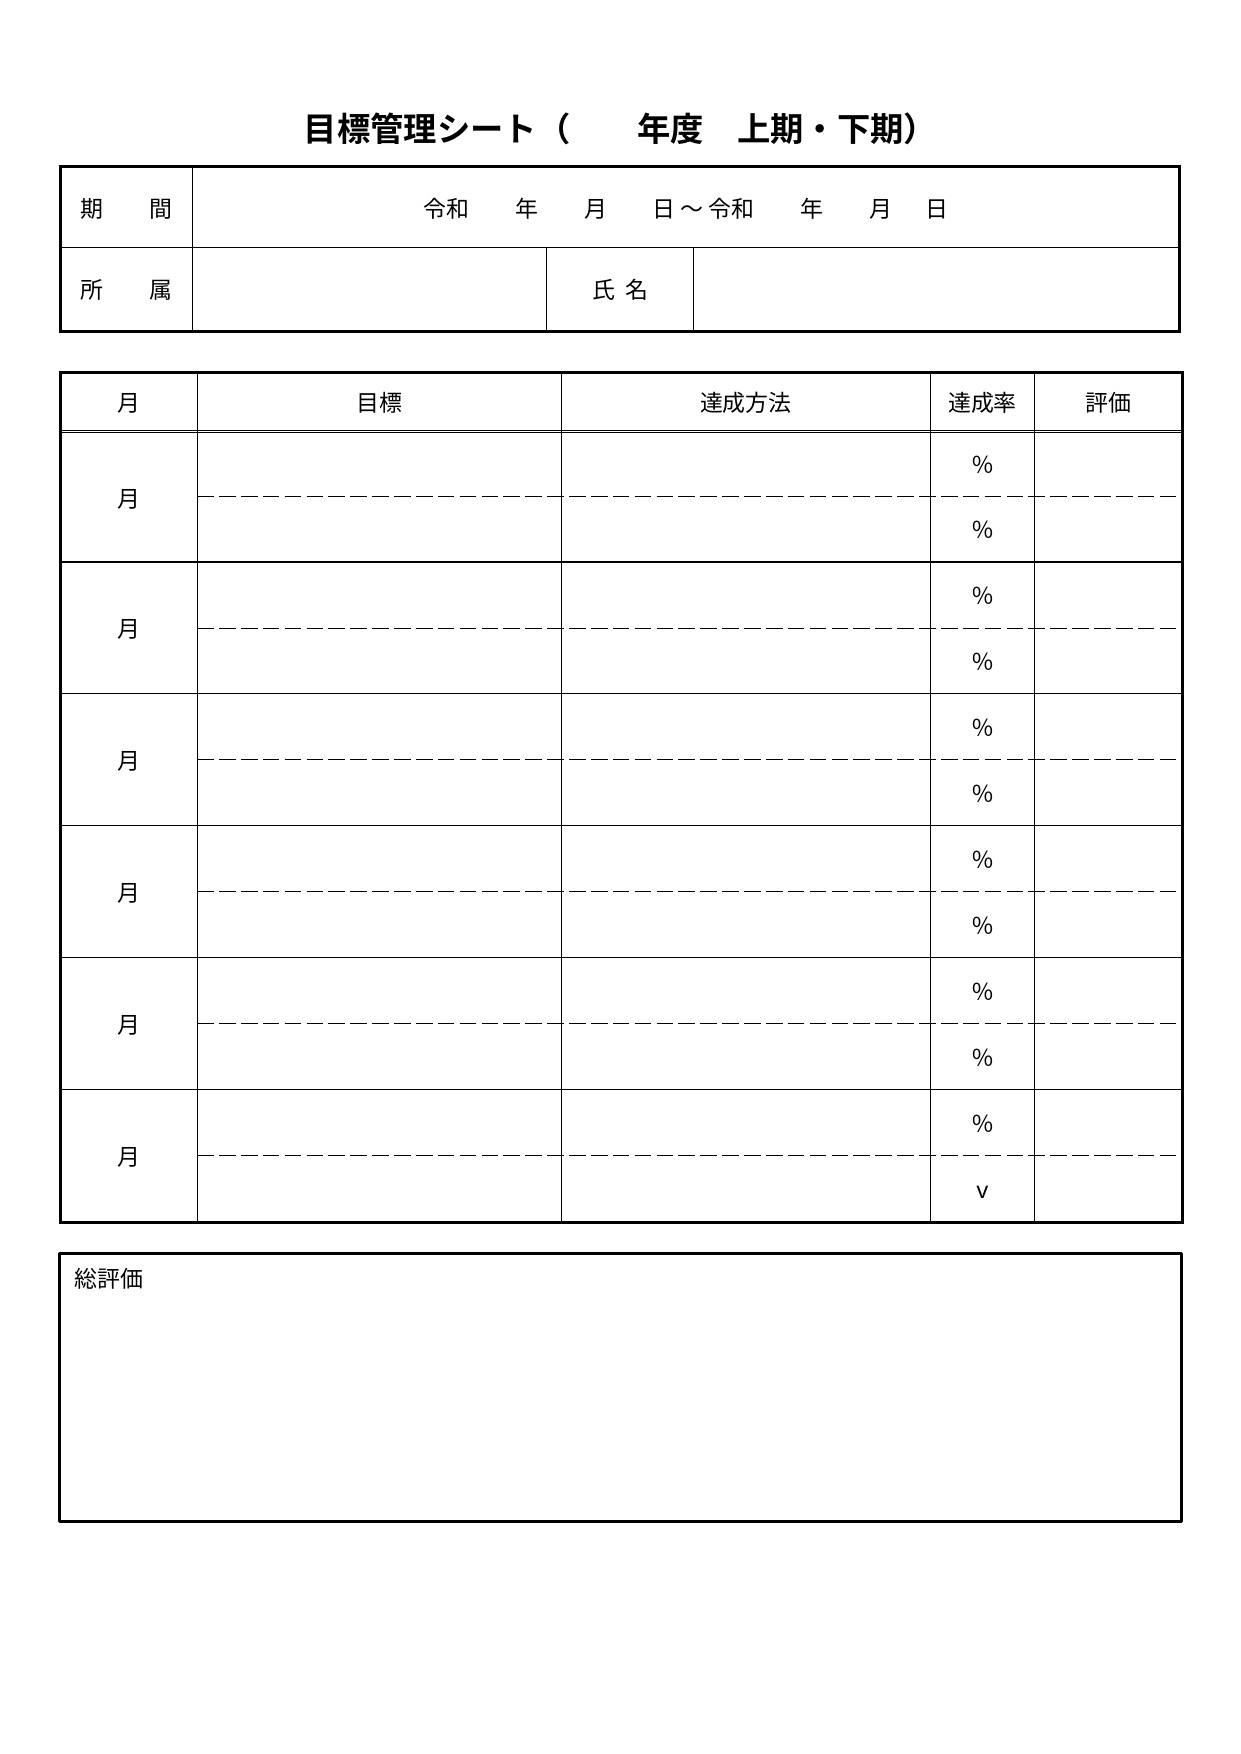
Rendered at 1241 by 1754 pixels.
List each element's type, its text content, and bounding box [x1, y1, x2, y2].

table_cell [562, 1090, 930, 1155]
table_cell [198, 433, 561, 496]
table_cell [562, 958, 930, 1023]
table_cell [198, 958, 561, 1023]
table_cell 氏 名 [547, 248, 693, 330]
table_cell ％ [931, 1023, 1034, 1089]
table_cell [193, 248, 546, 330]
table_cell [198, 563, 561, 627]
table_cell [562, 694, 930, 759]
table_cell ％ [931, 958, 1034, 1023]
table_cell [562, 1023, 930, 1089]
table_cell 月 [62, 1090, 197, 1221]
table_cell ％ [931, 694, 1034, 759]
table_cell [562, 563, 930, 627]
table_cell [1035, 1155, 1181, 1221]
table_cell ％ [931, 563, 1034, 627]
table_cell [562, 1155, 930, 1221]
table_header 達成方法 [562, 374, 930, 429]
table_cell [198, 496, 561, 561]
table_cell [1035, 891, 1181, 957]
table_cell v [931, 1155, 1034, 1221]
table_header 評価 [1035, 374, 1181, 429]
table_cell [562, 433, 930, 496]
table_cell [1035, 563, 1181, 627]
table_cell [198, 759, 561, 825]
table_cell [1035, 433, 1181, 496]
table_cell [1035, 958, 1181, 1023]
table_header 達成率 [931, 374, 1034, 429]
table_cell [562, 891, 930, 957]
table_cell ％ [931, 496, 1034, 561]
table_cell [198, 694, 561, 759]
table_header 令和 年 月 日 ～ 令和 年 月 日 [193, 168, 1178, 247]
table_cell [694, 248, 1178, 330]
table_cell [1035, 628, 1181, 693]
table_cell 月 [62, 563, 197, 693]
table_header 目標 [198, 374, 561, 429]
table_cell 月 [62, 826, 197, 957]
table_cell 月 [62, 694, 197, 825]
text 目標管理シート（ 年度 上期・下期） [59, 89, 1181, 164]
table_cell [198, 1090, 561, 1155]
table_cell [198, 1155, 561, 1221]
table_cell 月 [62, 433, 197, 561]
table_cell ％ [931, 433, 1034, 496]
table_cell ％ [931, 891, 1034, 957]
table_header 月 [62, 374, 197, 429]
table_cell [1035, 1090, 1181, 1155]
table_cell [1035, 826, 1181, 891]
table_cell 月 [62, 958, 197, 1089]
table_cell [562, 496, 930, 561]
table_cell 所 属 [62, 248, 192, 330]
table_cell [1035, 496, 1181, 561]
table_cell [198, 826, 561, 891]
table_cell [562, 826, 930, 891]
table_cell [198, 628, 561, 693]
table_cell ％ [931, 759, 1034, 825]
table_cell [1035, 1023, 1181, 1089]
table_cell [1035, 694, 1181, 759]
table_cell ％ [931, 628, 1034, 693]
table_cell ％ [931, 826, 1034, 891]
table_cell [562, 759, 930, 825]
table_cell [1035, 759, 1181, 825]
table_cell [198, 1023, 561, 1089]
table_header 期 間 [62, 168, 192, 247]
table_cell [562, 628, 930, 693]
table_cell [198, 891, 561, 957]
table_cell ％ [931, 1090, 1034, 1155]
